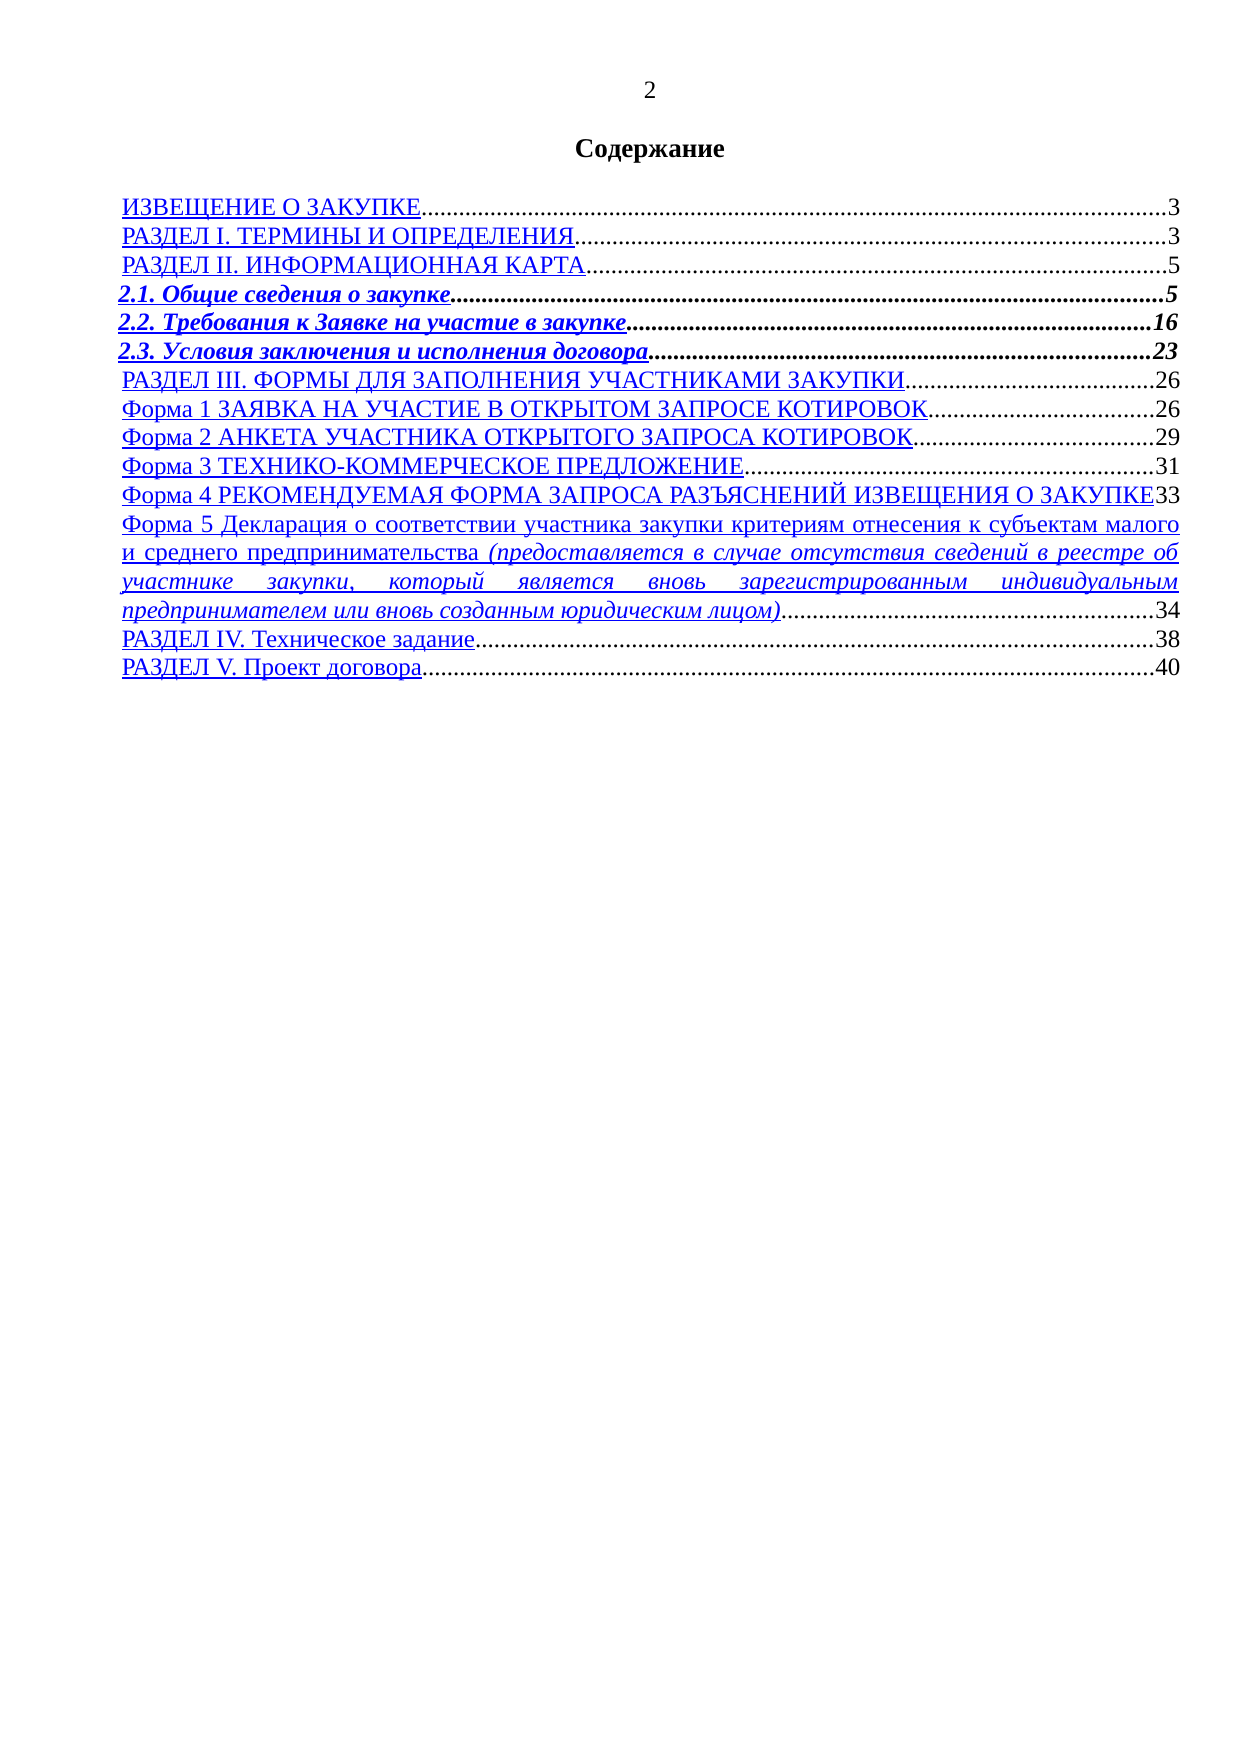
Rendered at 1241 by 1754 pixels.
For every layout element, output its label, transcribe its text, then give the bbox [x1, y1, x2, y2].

text Форма 2 АНКЕТА УЧАСТНИКА ОТКРЫТОГО ЗАПРОСА КОТИРОВОК 29 [122, 422, 1181, 451]
text 2.1. Общие сведения о закупке 5 [118, 279, 1181, 307]
text Форма 1 ЗАЯВКА НА УЧАСТИЕ В ОТКРЫТОМ ЗАПРОСЕ КОТИРОВОК 26 [122, 394, 1181, 422]
text РАЗДЕЛ IV. Техническое задание 38 [122, 624, 1181, 652]
text РАЗДЕЛ II. ИНФОРМАЦИОННАЯ КАРТА 5 [122, 250, 1181, 279]
text Форма 4 РЕКОМЕНДУЕМАЯ ФОРМА ЗАПРОСА РАЗЪЯСНЕНИЙ ИЗВЕЩЕНИЯ О ЗАКУПКЕ 33 [122, 480, 1181, 509]
text ИЗВЕЩЕНИЕ О ЗАКУПКЕ 3 [122, 192, 1181, 221]
text 2.3. Условия заключения и исполнения договора 23 [118, 336, 1181, 365]
text Форма 5 Декларация о соответствии участника закупки критериям отнесения к субъектам малого и среднего предпринимательства (предоставляется в случае отсутствия сведений в реестре об участнике закупки, который является вновь зарегистрированным индивидуальным предпринимателем или вновь созданным юридическим лицом) 34 [122, 509, 1181, 624]
text 2.2. Требования к Заявке на участие в закупке 16 [118, 307, 1181, 336]
text Содержание [118, 132, 1181, 164]
text Форма 3 ТЕХНИКО-КОММЕРЧЕСКОЕ ПРЕДЛОЖЕНИЕ 31 [122, 451, 1181, 480]
text РАЗДЕЛ III. ФОРМЫ ДЛЯ ЗАПОЛНЕНИЯ УЧАСТНИКАМИ ЗАКУПКИ 26 [122, 365, 1181, 394]
text РАЗДЕЛ V. Проект договора 40 [122, 652, 1181, 681]
text РАЗДЕЛ I. ТЕРМИНЫ И ОПРЕДЕЛЕНИЯ 3 [122, 221, 1181, 250]
